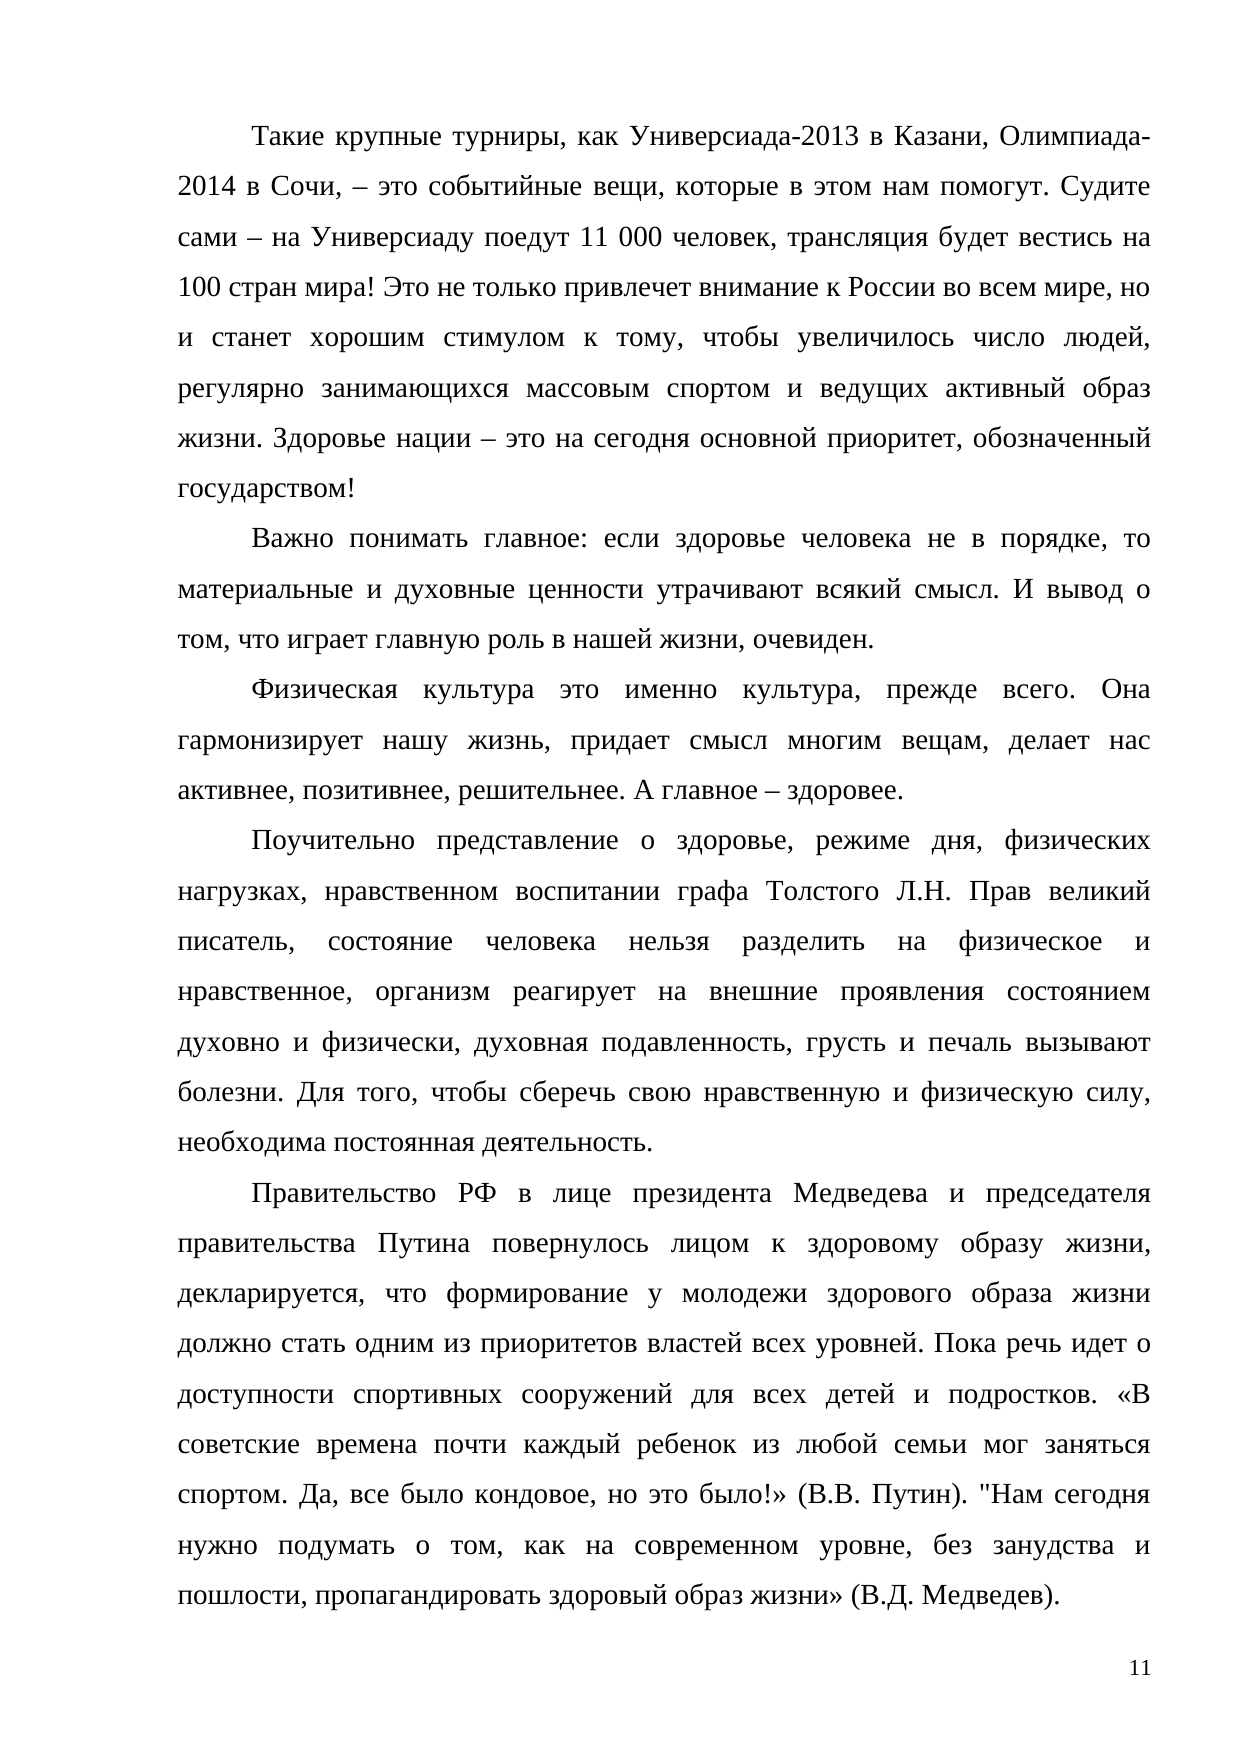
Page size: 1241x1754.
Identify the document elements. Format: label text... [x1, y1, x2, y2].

text Важно понимать главное: если здоровье человека не в порядке, то материальные и духовные ценности утрачивают всякий смысл. И вывод о том, что играет главную роль в нашей жизни, очевиден. [177, 521, 1152, 655]
text Правительство РФ в лице президента Медведева и председателя правительства Путина повернулось лицом к здоровому образу жизни, декларируется, что формирование у молодежи здорового образа жизни должно стать одним из приоритетов властей всех уровней. Пока речь идет о доступности спортивных сооружений для всех детей и подростков. «В советские времена почти каждый ребенок из любой семьи мог заняться спортом. Да, все было кондовое, но это было!» (В.В. Путин). "Нам сегодня нужно подумать о том, как на современном уровне, без занудства и пошлости, пропагандировать здоровый образ жизни» (В.Д. Медведев). [177, 1175, 1152, 1611]
text Поучительно представление о здоровье, режиме дня, физических нагрузках, нравственном воспитании графа Толстого Л.Н. Прав великий писатель, состояние человека нельзя разделить на физическое и нравственное, организм реагирует на внешние проявления состоянием духовно и физически, духовная подавленность, грусть и печаль вызывают болезни. Для того, чтобы сберечь свою нравственную и физическую силу, необходима постоянная деятельность. [177, 822, 1152, 1158]
text Физическая культура это именно культура, прежде всего. Она гармонизирует нашу жизнь, придает смысл многим вещам, делает нас активнее, позитивнее, решительнее. А главное – здоровее. [177, 672, 1152, 806]
text Такие крупные турниры, как Универсиада-2013 в Казани, Олимпиада-2014 в Сочи, – это событийные вещи, которые в этом нам помогут. Судите сами – на Универсиаду поедут 11 000 человек, трансляция будет вестись на 100 стран мира! Это не только привлечет внимание к России во всем мире, но и станет хорошим стимулом к тому, чтобы увеличилось число людей, регулярно занимающихся массовым спортом и ведущих активный образ жизни. Здоровье нации – это на сегодня основной приоритет, обозначенный государством! [177, 118, 1152, 504]
